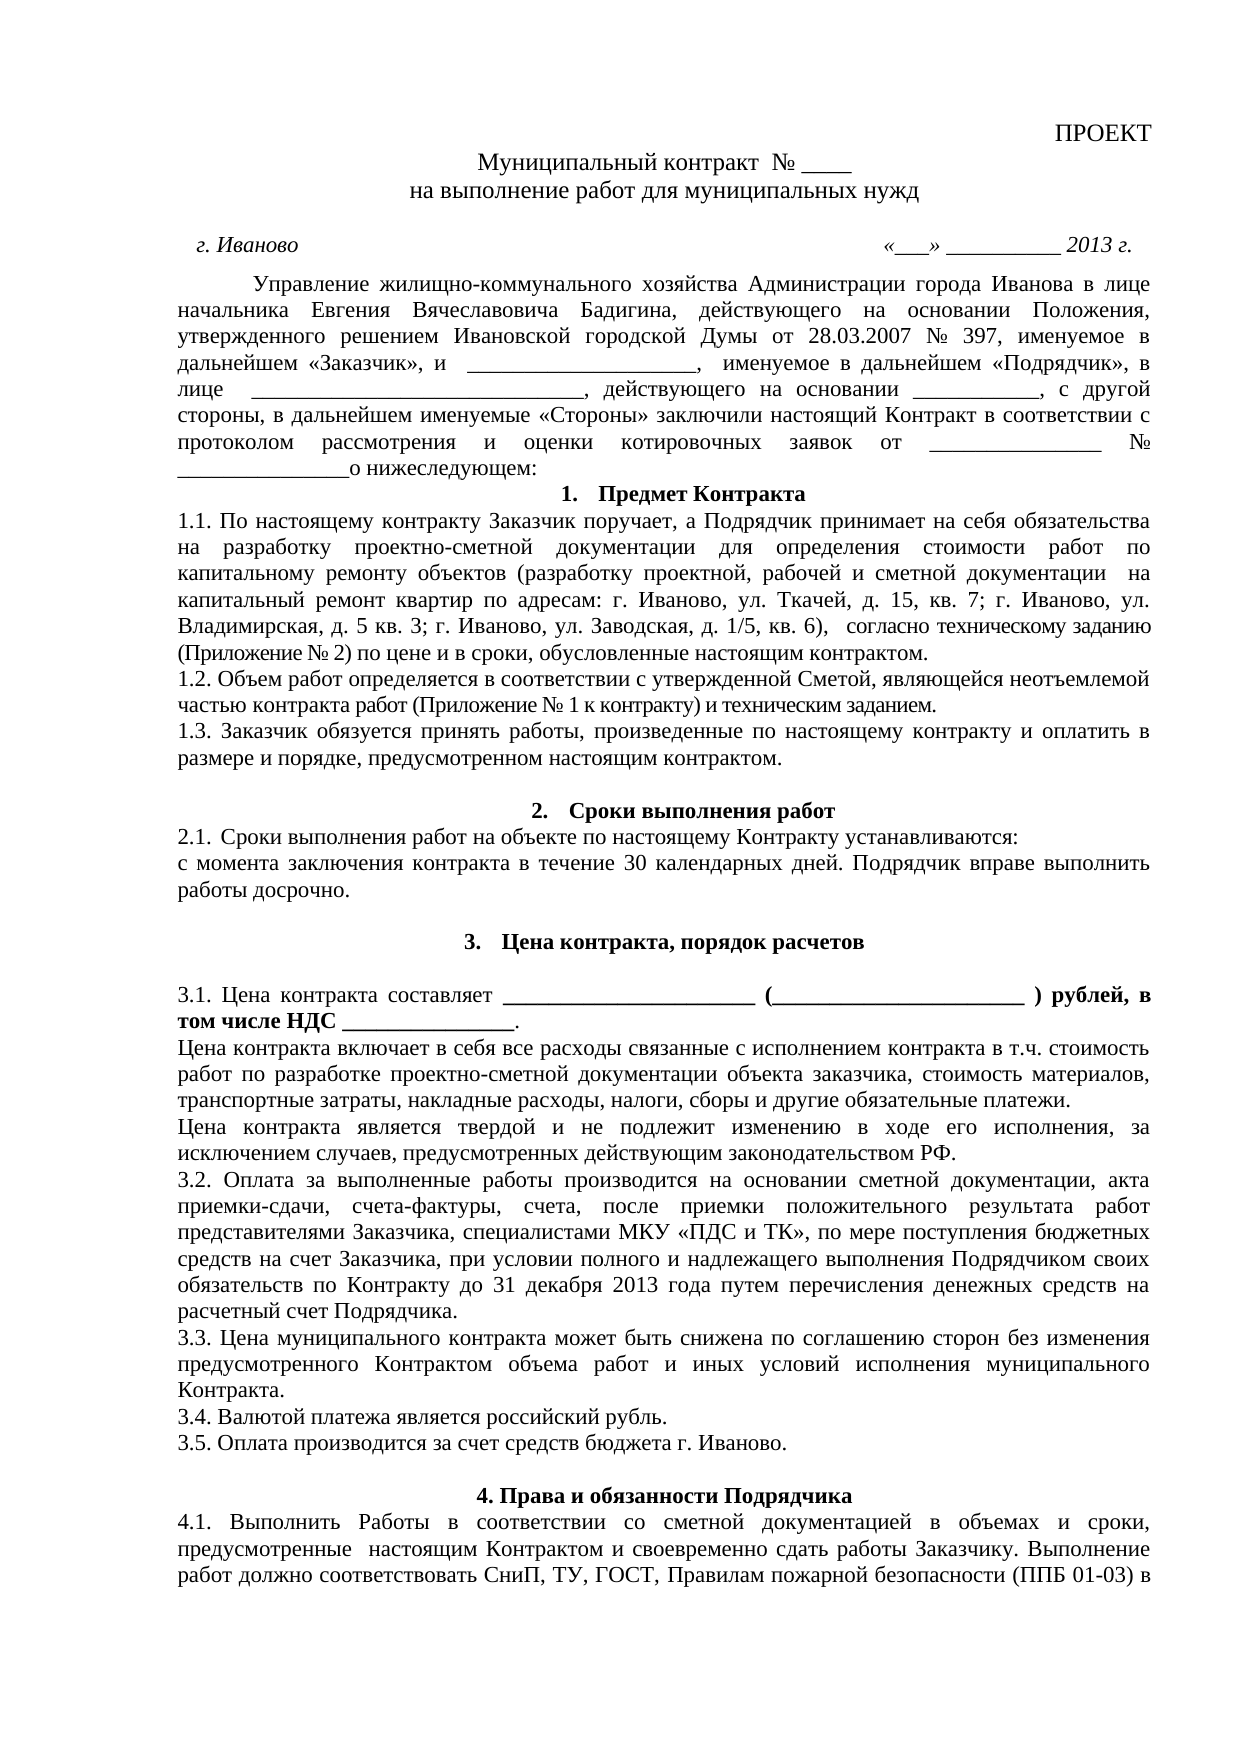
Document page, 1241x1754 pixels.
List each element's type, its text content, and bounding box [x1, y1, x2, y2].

text 1.2. Объем работ определяется в соответствии с утвержденной Сметой, являющейся неотъемлемой частью контракта работ (Приложение № 1 к контракту) и техническим заданием. [177, 665, 1152, 718]
list Сроки выполнения работ на объекте по настоящему Контракту устанавливаются: [177, 823, 1152, 849]
list Сроки выполнения работ [215, 797, 1152, 823]
title на выполнение работ для муниципальных нужд [177, 176, 1152, 204]
text 4. Права и обязанности Подрядчика [177, 1482, 1152, 1508]
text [177, 1508, 1152, 1587]
list Цена контракта, порядок расчетов [177, 928, 1152, 955]
text 1.3. Заказчик обязуется принять работы, произведенные по настоящему контракту и оплатить в размере и порядке, предусмотренном настоящим контрактом. [177, 718, 1152, 770]
text 3.1. Цена контракта составляет ______________________ (______________________ ) рублей, в том числе НДС _______________. [177, 981, 1152, 1034]
text 3.3. Цена муниципального контракта может быть снижена по соглашению сторон без изменения предусмотренного Контрактом объема работ и иных условий исполнения муниципального Контракта. [177, 1324, 1152, 1403]
list Предмет Контракта [215, 480, 1152, 507]
title Муниципальный контракт № ____ [177, 147, 1152, 176]
text 3.4. Валютой платежа является российский рубль. [177, 1403, 1152, 1429]
text 3.5. Оплата производится за счет средств бюджета г. Иваново. [177, 1429, 1152, 1456]
text 1.1. По настоящему контракту Заказчик поручает, а Подрядчик принимает на себя обязательства на разработку проектно-сметной документации для определения стоимости работ по капитальному ремонту объектов (разработку проектной, рабочей и сметной документации на капитальный ремонт квартир по адресам: г. Иваново, ул. Ткачей, д. 15, кв. 7; г. Иваново, ул. Владимирская, д. 5 кв. 3; г. Иваново, ул. Заводская, д. 1/5, кв. 6), согласно техническому заданию (Приложение № 2) по цене и в сроки, обусловленные настоящим контрактом. [177, 507, 1152, 665]
text с момента заключения контракта в течение 30 календарных дней. Подрядчик вправе выполнить работы досрочно. [177, 849, 1152, 902]
title ПРОЕКТ [177, 118, 1152, 147]
text 3.2. Оплата за выполненные работы производится на основании сметной документации, акта приемки-сдачи, счета-фактуры, счета, после приемки положительного результата работ представителями Заказчика, специалистами МКУ «ПДС и ТК», по мере поступления бюджетных средств на счет Заказчика, при условии полного и надлежащего выполнения Подрядчиком своих обязательств по Контракту до 31 декабря 2013 года путем перечисления денежных средств на расчетный счет Подрядчика. [177, 1166, 1152, 1324]
text Управление жилищно-коммунального хозяйства Администрации города Иванова в лице начальника Евгения Вячеславовича Бадигина, действующего на основании Положения, утвержденного решением Ивановской городской Думы от 28.03.2007 № 397, именуемое в дальнейшем «Заказчик», и ____________________, именуемое в дальнейшем «Подрядчик», в лице _____________________________, действующего на основании ___________, с другой стороны, в дальнейшем именуемые «Стороны» заключили настоящий Контракт в соответствии с протоколом рассмотрения и оценки котировочных заявок от _______________ № _______________о нижеследующем: [177, 269, 1152, 480]
text Цена контракта включает в себя все расходы связанные с исполнением контракта в т.ч. стоимость работ по разработке проектно-сметной документации объекта заказчика, стоимость материалов, транспортные затраты, накладные расходы, налоги, сборы и другие обязательные платежи. [177, 1034, 1152, 1113]
text Цена контракта является твердой и не подлежит изменению в ходе его исполнения, за исключением случаев, предусмотренных действующим законодательством РФ. [177, 1113, 1152, 1166]
text г. Иваново «___» __________ 2013 г. [177, 231, 1152, 257]
